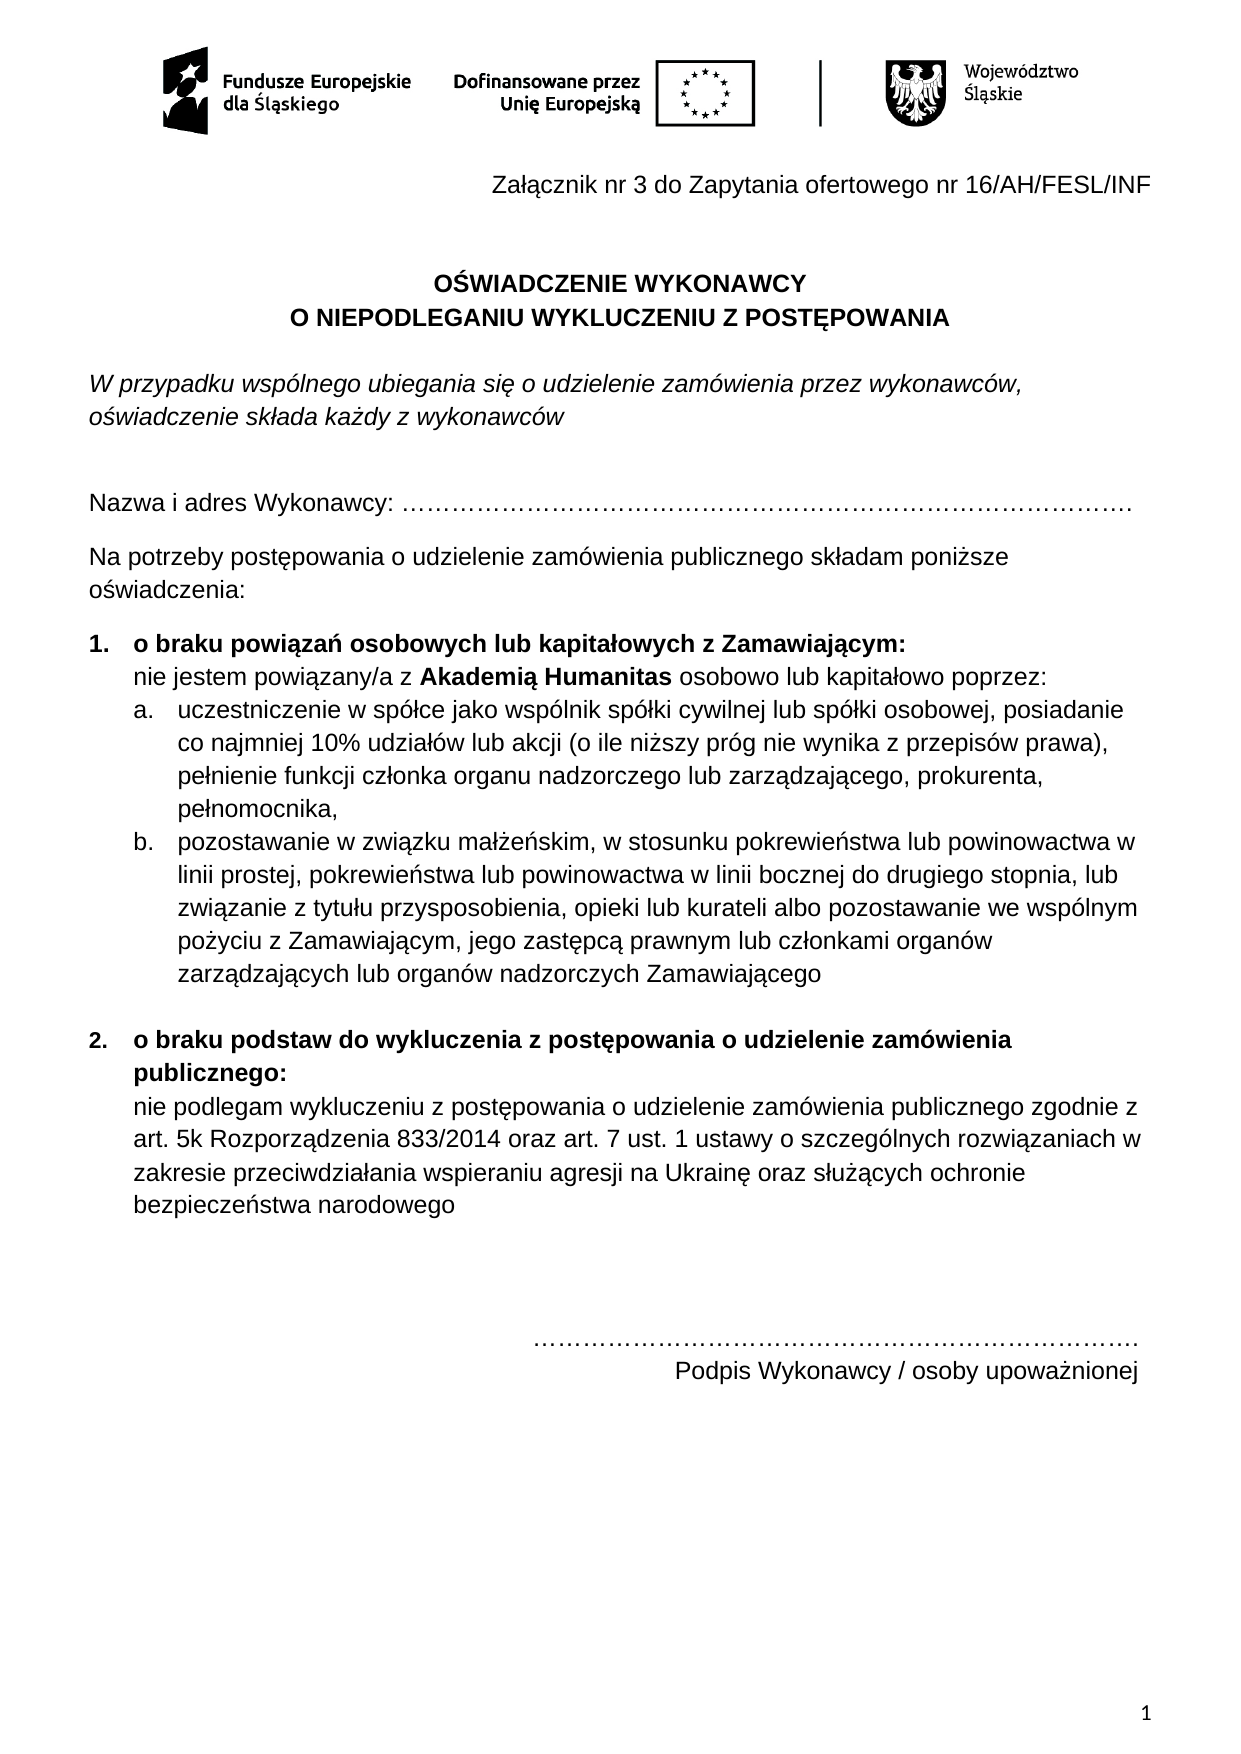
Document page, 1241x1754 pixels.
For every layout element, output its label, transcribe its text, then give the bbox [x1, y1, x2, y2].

list o braku podstaw do wykluczenia z postępowania o udzielenie zamówienia publicznego: [89, 1025, 1152, 1087]
text Podpis Wykonawcy / osoby upoważnionej [89, 1356, 1139, 1384]
text OŚWIADCZENIE WYKONAWCY [89, 269, 1152, 298]
text O NIEPODLEGANIU WYKLUCZENIU Z POSTĘPOWANIA [89, 302, 1152, 331]
text Na potrzeby postępowania o udzielenie zamówienia publicznego składam poniższe oświadczenia: [89, 542, 1152, 604]
text ………………………………………………………………. [89, 1323, 1139, 1351]
list uczestniczenie w spółce jako wspólnik spółki cywilnej lub spółki osobowej, posiadanie co najmniej 10% udziałów lub akcji (o ile niższy próg nie wynika z przepisów prawa), pełnienie funkcji członka organu nadzorczego lub zarządzającego, prokurenta, pełnomocnika, [133, 695, 1152, 823]
picture [140, 23, 1100, 158]
list o braku powiązań osobowych lub kapitałowych z Zamawiającym: [89, 629, 1152, 658]
text Nazwa i adres Wykonawcy: ……………………………………………………………………………. [89, 488, 1152, 517]
text Załącznik nr 3 do Zapytania ofertowego nr 16/AH/FESL/INF [89, 170, 1152, 199]
text W przypadku wspólnego ubiegania się o udzielenie zamówienia przez wykonawców, oświadczenie składa każdy z wykonawców [89, 368, 1152, 430]
text nie jestem powiązany/a z Akademią Humanitas osobowo lub kapitałowo poprzez: [133, 662, 1152, 691]
list nie podlegam wykluczeniu z postępowania o udzielenie zamówienia publicznego zgodnie z art. 5k Rozporządzenia 833/2014 oraz art. 7 ust. 1 ustawy o szczególnych rozwiązaniach w zakresie przeciwdziałania wspieraniu agresji na Ukrainę oraz służących ochronie bezpieczeństwa narodowego [133, 1091, 1152, 1219]
list pozostawanie w związku małżeńskim, w stosunku pokrewieństwa lub powinowactwa w linii prostej, pokrewieństwa lub powinowactwa w linii bocznej do drugiego stopnia, lub związanie z tytułu przysposobienia, opieki lub kurateli albo pozostawanie we wspólnym pożyciu z Zamawiającym, jego zastępcą prawnym lub członkami organów zarządzających lub organów nadzorczych Zamawiającego [133, 827, 1152, 988]
